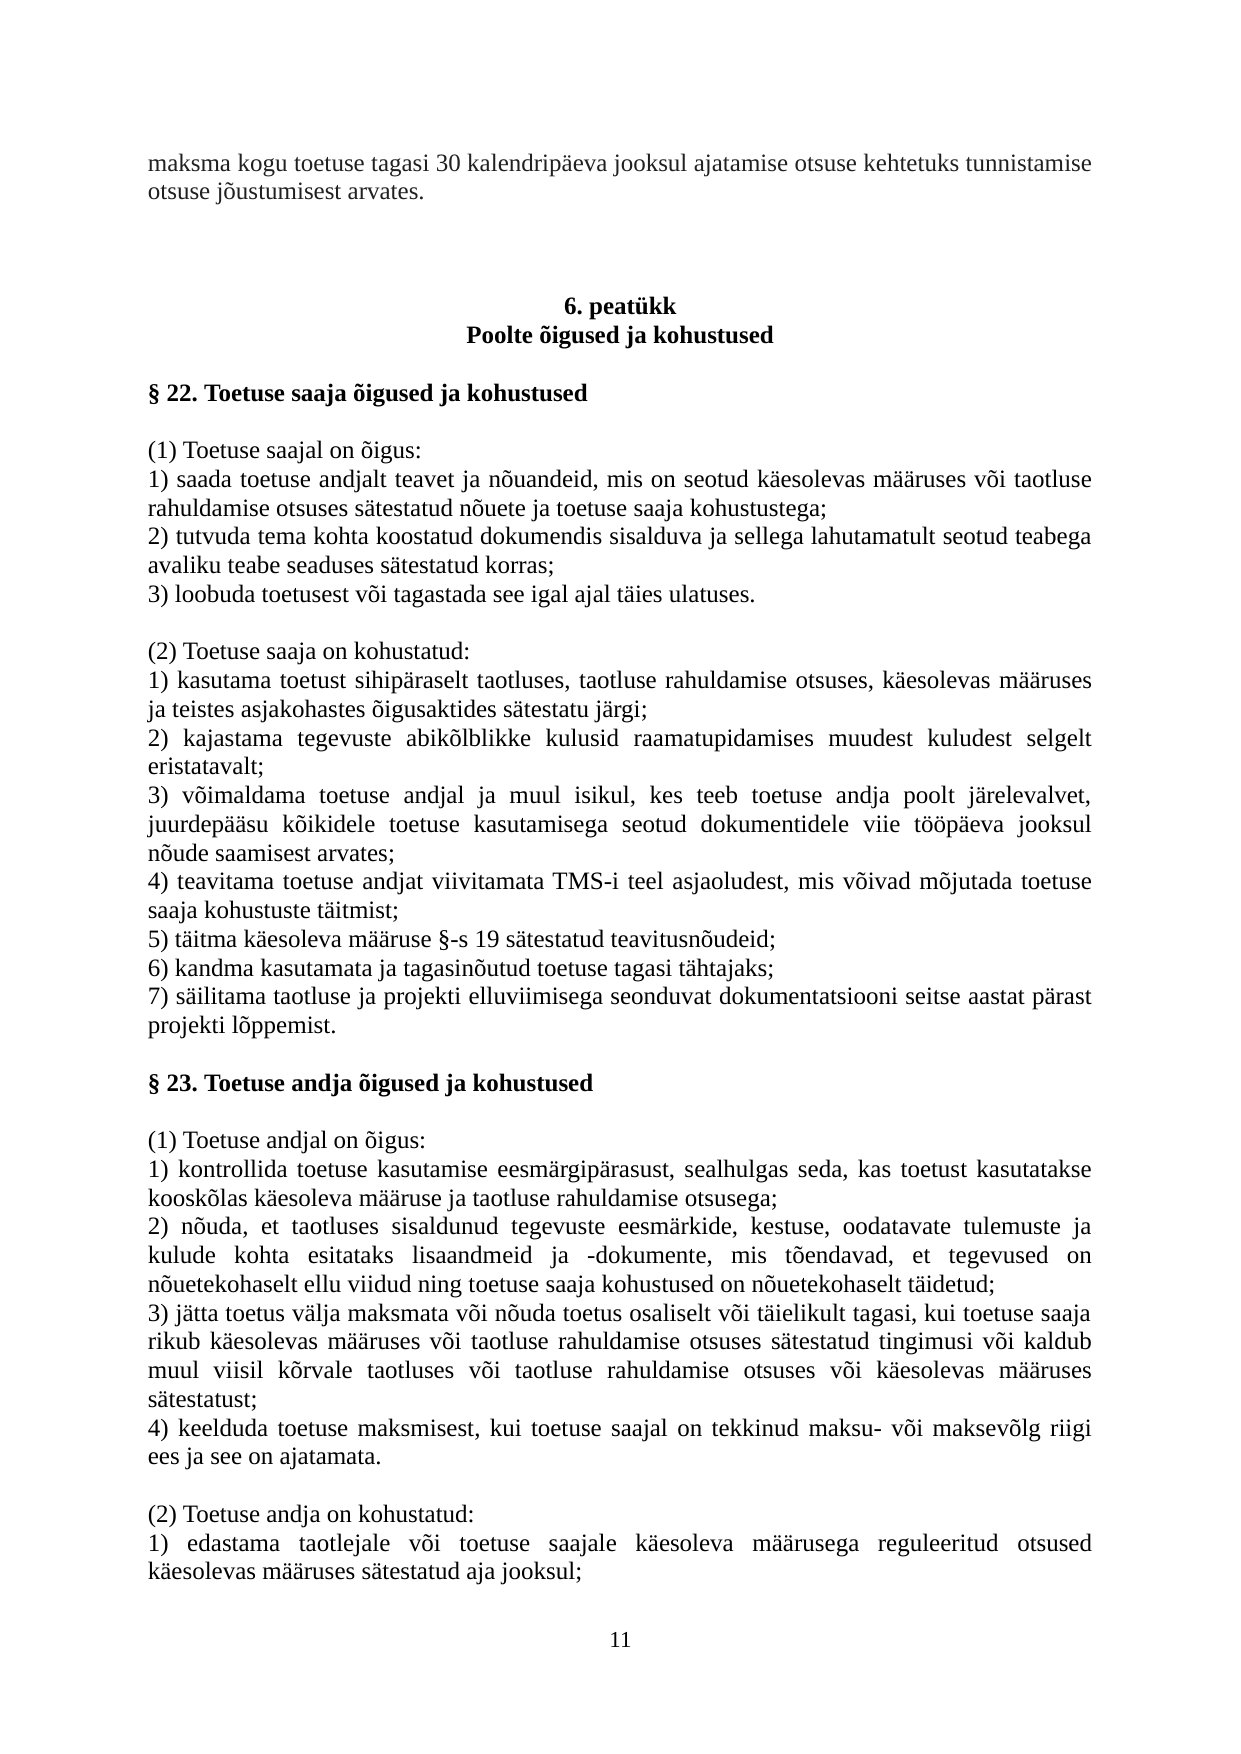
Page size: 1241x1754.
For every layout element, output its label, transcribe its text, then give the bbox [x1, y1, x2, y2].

text 1) kasutama toetust sihipäraselt taotluses, taotluse rahuldamise otsuses, käesolevas määruses ja teistes asjakohastes õigusaktides sätestatu järgi; [148, 665, 1093, 723]
text 2) kajastama tegevuste abikõlblikke kulusid raamatupidamises muudest kuludest selgelt eristatavalt; [148, 723, 1093, 780]
text (2) Toetuse andja on kohustatud: [148, 1499, 1093, 1528]
text 6) kandma kasutamata ja tagasinõutud toetuse tagasi tähtajaks; [148, 953, 1093, 981]
text 3) jätta toetus välja maksmata või nõuda toetus osaliselt või täielikult tagasi, kui toetuse saaja rikub käesolevas määruses või taotluse rahuldamise otsuses sätestatud tingimusi või kaldub muul viisil kõrvale taotluses või taotluse rahuldamise otsuses või käesolevas määruses sätestatust; [148, 1298, 1093, 1413]
text (1) Toetuse saajal on õigus: [148, 435, 1093, 464]
text 2) tutvuda tema kohta koostatud dokumendis sisalduva ja sellega lahutamatult seotud teabega avaliku teabe seaduses sätestatud korras; [148, 521, 1093, 579]
text § 23. Toetuse andja õigused ja kohustused [148, 1068, 1093, 1096]
text Poolte õigused ja kohustused [148, 320, 1093, 349]
text § 22. Toetuse saaja õigused ja kohustused [148, 378, 1093, 406]
text 2) nõuda, et taotluses sisaldunud tegevuste eesmärkide, kestuse, oodatavate tulemuste ja kulude kohta esitataks lisaandmeid ja -dokumente, mis tõendavad, et tegevused on nõuetekohaselt ellu viidud ning toetuse saaja kohustused on nõuetekohaselt täidetud; [148, 1211, 1093, 1298]
text (2) Toetuse saaja on kohustatud: [148, 636, 1093, 665]
text 3) loobuda toetusest või tagastada see igal ajal täies ulatuses. [148, 579, 1093, 608]
text 4) teavitama toetuse andjat viivitamata TMS-i teel asjaoludest, mis võivad mõjutada toetuse saaja kohustuste täitmist; [148, 866, 1093, 924]
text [148, 148, 1093, 205]
text 4) keelduda toetuse maksmisest, kui toetuse saajal on tekkinud maksu- või maksevõlg riigi ees ja see on ajatamata. [148, 1413, 1093, 1470]
text 5) täitma käesoleva määruse §-s 19 sätestatud teavitusnõudeid; [148, 924, 1093, 953]
text 7) säilitama taotluse ja projekti elluviimisega seonduvat dokumentatsiooni seitse aastat pärast projekti lõppemist. [148, 981, 1093, 1039]
text 6. peatükk [148, 291, 1093, 320]
text 3) võimaldama toetuse andjal ja muul isikul, kes teeb toetuse andja poolt järelevalvet, juurdepääsu kõikidele toetuse kasutamisega seotud dokumentidele viie tööpäeva jooksul nõude saamisest arvates; [148, 780, 1093, 866]
text 1) edastama taotlejale või toetuse saajale käesoleva määrusega reguleeritud otsused käesolevas määruses sätestatud aja jooksul; [148, 1528, 1093, 1585]
text 1) kontrollida toetuse kasutamise eesmärgipärasust, sealhulgas seda, kas toetust kasutatakse kooskõlas käesoleva määruse ja taotluse rahuldamise otsusega; [148, 1154, 1093, 1211]
text (1) Toetuse andjal on õigus: [148, 1125, 1093, 1154]
text 1) saada toetuse andjalt teavet ja nõuandeid, mis on seotud käesolevas määruses või taotluse rahuldamise otsuses sätestatud nõuete ja toetuse saaja kohustustega; [148, 464, 1093, 521]
